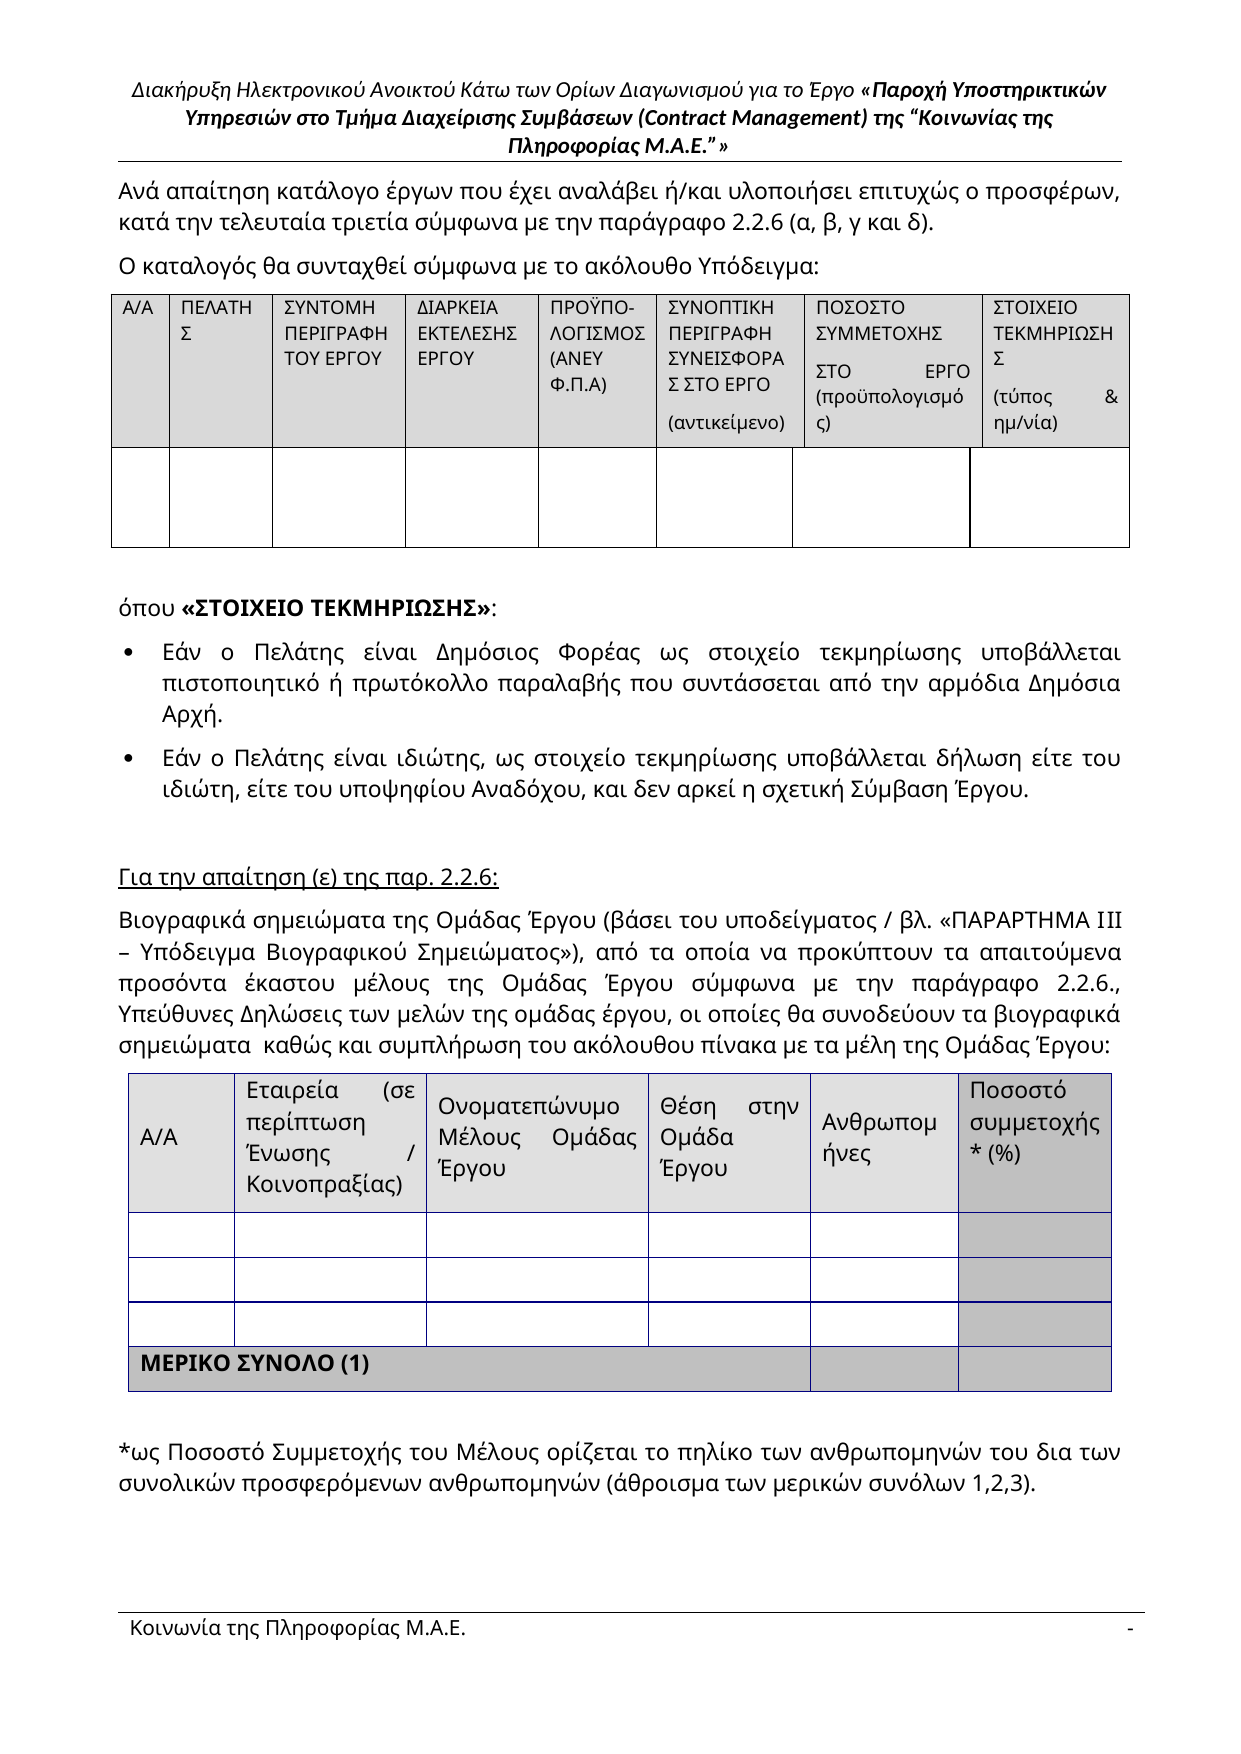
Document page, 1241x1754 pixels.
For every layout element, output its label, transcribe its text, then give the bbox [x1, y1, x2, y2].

table_header ΣΤΟΙΧΕΙΟ ΤΕΚΜΗΡΙΩΣΗΣ (τύπος & ημ/νία) [983, 295, 1129, 447]
table_cell [273, 448, 405, 547]
table_header Ποσοστό συμμετοχής* (%) [959, 1074, 1111, 1212]
table_cell [129, 1303, 234, 1346]
table_cell [427, 1213, 648, 1257]
table_cell [112, 448, 169, 547]
table_cell [235, 1213, 426, 1257]
table_cell [129, 1258, 234, 1301]
table_header Ονοματεπώνυμο Μέλους Ομάδας Έργου [427, 1074, 648, 1212]
table_header Α/Α [129, 1074, 234, 1212]
table_cell [649, 1213, 810, 1257]
table_cell [811, 1213, 958, 1257]
list Εάν ο Πελάτης είναι Δημόσιος Φορέας ως στοιχείο τεκμηρίωσης υποβάλλεται πιστοποιητικό ή πρωτόκολλο παραλαβής που συντάσσεται από την αρμόδια Δημόσια Αρχή. [124, 636, 1122, 729]
table_cell ΜΕΡΙΚΟ ΣΥΝΟΛΟ (1) [129, 1347, 810, 1391]
list Εάν ο Πελάτης είναι ιδιώτης, ως στοιχείο τεκμηρίωσης υποβάλλεται δήλωση είτε του ιδιώτη, είτε του υποψηφίου Αναδόχου, και δεν αρκεί η σχετική Σύμβαση Έργου. [124, 742, 1122, 804]
text *ως Ποσοστό Συμμετοχής του Μέλους ορίζεται το πηλίκο των ανθρωπομηνών του δια των συνολικών προσφερόμενων ανθρωπομηνών (άθροισμα των μερικών συνόλων 1,2,3). [118, 1436, 1122, 1498]
text Ο καταλογός θα συνταχθεί σύμφωνα με το ακόλουθο Υπόδειγμα: [118, 250, 1122, 281]
table_cell [129, 1213, 234, 1257]
table_header ΔΙΑΡΚΕΙΑ ΕΚΤΕΛΕΣΗΣ ΕΡΓΟΥ [406, 295, 538, 447]
table_cell [959, 1303, 1111, 1346]
table_cell [649, 1258, 810, 1301]
text Ανά απαίτηση κατάλογο έργων που έχει αναλάβει ή/και υλοποιήσει επιτυχώς ο προσφέρων, κατά την τελευταία τριετία σύμφωνα με την παράγραφο 2.2.6 (α, β, γ και δ). [118, 175, 1122, 237]
table_cell [427, 1258, 648, 1301]
table_header ΣΥΝΤΟΜΗ ΠΕΡΙΓΡΑΦΗ ΤΟΥ ΕΡΓΟΥ [273, 295, 405, 447]
table_header ΠΕΛΑΤΗΣ [170, 295, 272, 447]
table_cell [539, 448, 656, 547]
table_cell [427, 1303, 648, 1346]
table_cell [959, 1347, 1111, 1391]
text Βιογραφικά σημειώματα της Ομάδας Έργου (βάσει του υποδείγματος / βλ. «ΠΑΡΑΡΤΗΜΑ ΙII – Υπόδειγμα Βιογραφικού Σημειώματος»), από τα οποία να προκύπτουν τα απαιτούμενα προσόντα έκαστου μέλους της Ομάδας Έργου σύμφωνα με την παράγραφο 2.2.6., Υπεύθυνες Δηλώσεις των μελών της ομάδας έργου, οι οποίες θα συνοδεύουν τα βιογραφικά σημειώματα καθώς και συμπλήρωση του ακόλουθου πίνακα με τα μέλη της Ομάδας Έργου: [118, 904, 1122, 1061]
table_header Θέση στην Ομάδα Έργου [649, 1074, 810, 1212]
table_cell [170, 448, 272, 547]
table_cell [959, 1213, 1111, 1257]
table_cell [811, 1258, 958, 1301]
table_header Ανθρωπομήνες [811, 1074, 958, 1212]
text όπου «ΣΤΟΙΧΕΙΟ ΤΕΚΜΗΡΙΩΣΗΣ»: [118, 592, 1122, 623]
table_cell [959, 1258, 1111, 1301]
table_header ΣΥΝΟΠΤΙΚΗ ΠΕΡΙΓΡΑΦΗ ΣΥΝΕΙΣΦΟΡΑΣ ΣΤΟ ΕΡΓΟ (αντικείμενο) [657, 295, 804, 447]
table_cell [235, 1303, 426, 1346]
table_cell [649, 1303, 810, 1346]
table_cell [406, 448, 538, 547]
table_header ΠΡΟΫΠΟ-ΛΟΓΙΣΜΟΣ (ΑΝΕΥ Φ.Π.Α) [539, 295, 656, 447]
table_cell [657, 448, 792, 547]
table_cell [235, 1258, 426, 1301]
table_header ΠΟΣΟΣΤΟ ΣΥΜΜΕΤΟΧΗΣ ΣΤΟ ΕΡΓΟ (προϋπολογισμός) [805, 295, 982, 447]
text Για την απαίτηση (ε) της παρ. 2.2.6: [118, 861, 1122, 892]
table_cell [971, 448, 1129, 547]
table_header Εταιρεία (σε περίπτωση Ένωσης / Κοινοπραξίας) [235, 1074, 426, 1212]
table_cell [811, 1303, 958, 1346]
table_cell [793, 448, 969, 547]
table_cell [811, 1347, 958, 1391]
table_header Α/Α [112, 295, 169, 447]
